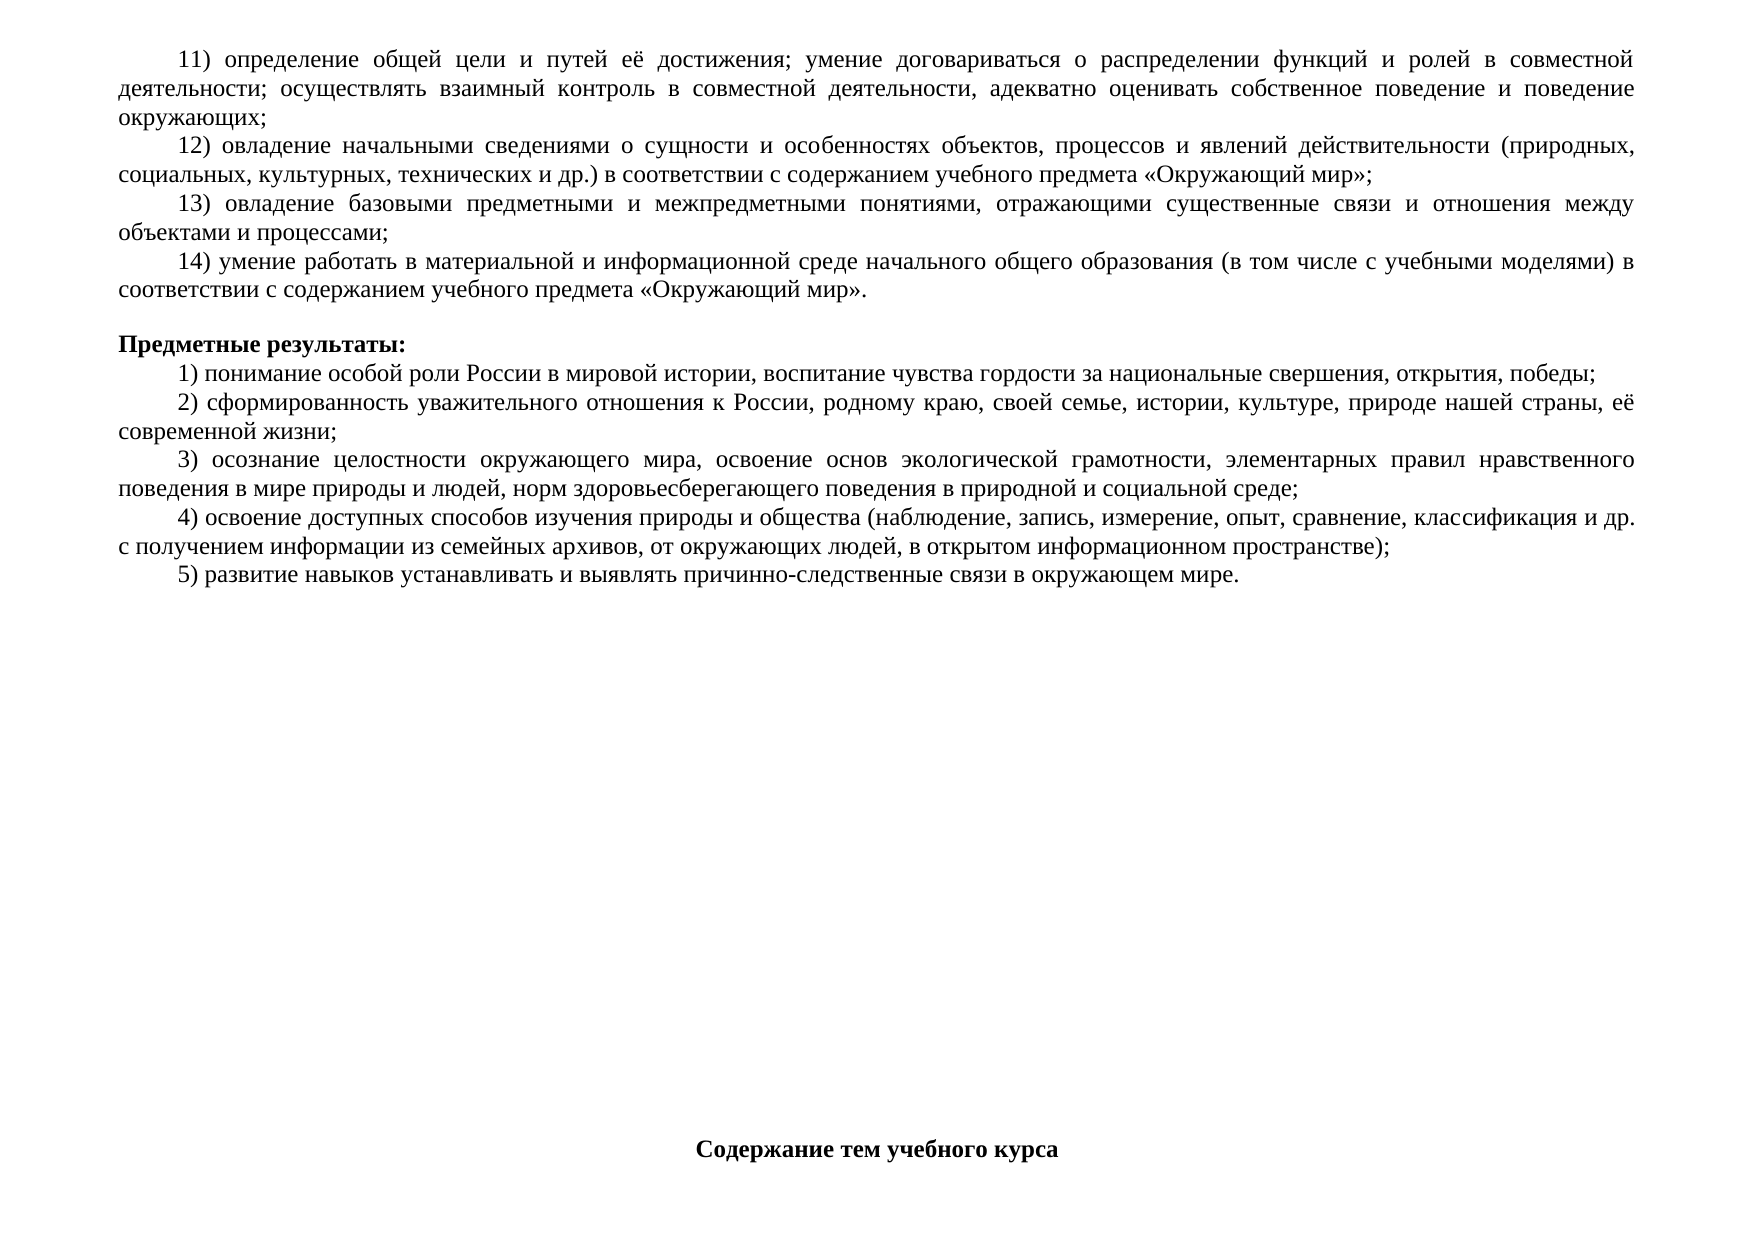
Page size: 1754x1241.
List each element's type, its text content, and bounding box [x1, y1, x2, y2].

text 5) развитие навыков устанавливать и выявлять причинно-следственные связи в окружающем мире. [118, 559, 1636, 588]
text Содержание тем учебного курса [118, 1134, 1636, 1163]
text 14) умение работать в материальной и информационной среде начального общего образования (в том числе с учебными моделями) в соответствии с содержанием учебного предмета «Окружающий мир». [118, 246, 1636, 303]
text 1) понимание особой роли России в мировой истории, воспитание чувства гордости за национальные свершения, открытия, победы; [118, 358, 1636, 387]
text 3) осознание целостности окружающего мира, освоение основ экологической грамотности, элементарных правил нравственного поведения в мире природы и людей, норм здоровьесберегающего поведения в природной и социальной среде; [118, 444, 1636, 502]
text 4) освоение доступных способов изучения природы и общества (наблюдение, запись, измерение, опыт, сравнение, классификация и др. с получением информации из семейных архивов, от окружающих людей, в открытом информационном пространстве); [118, 502, 1636, 559]
text 13) овладение базовыми предметными и межпредметными понятиями, отражающими существенные связи и отношения между объектами и процессами; [118, 188, 1636, 246]
text Предметные результаты: [118, 329, 1639, 358]
text 11) определение общей цели и путей её достижения; умение договариваться о распределении функций и ролей в совместной деятельности; осуществлять взаимный контроль в совместной деятельности, адекватно оценивать собственное поведение и поведение окружающих; [118, 44, 1636, 131]
text 12) овладение начальными сведениями о сущности и особенностях объектов, процессов и явлений действительности (природных, социальных, культурных, технических и др.) в соответствии с содержанием учебного предмета «Окружающий мир»; [118, 131, 1636, 188]
text 2) сформированность уважительного отношения к России, родному краю, своей семье, истории, культуре, природе нашей страны, её современной жизни; [118, 387, 1636, 444]
